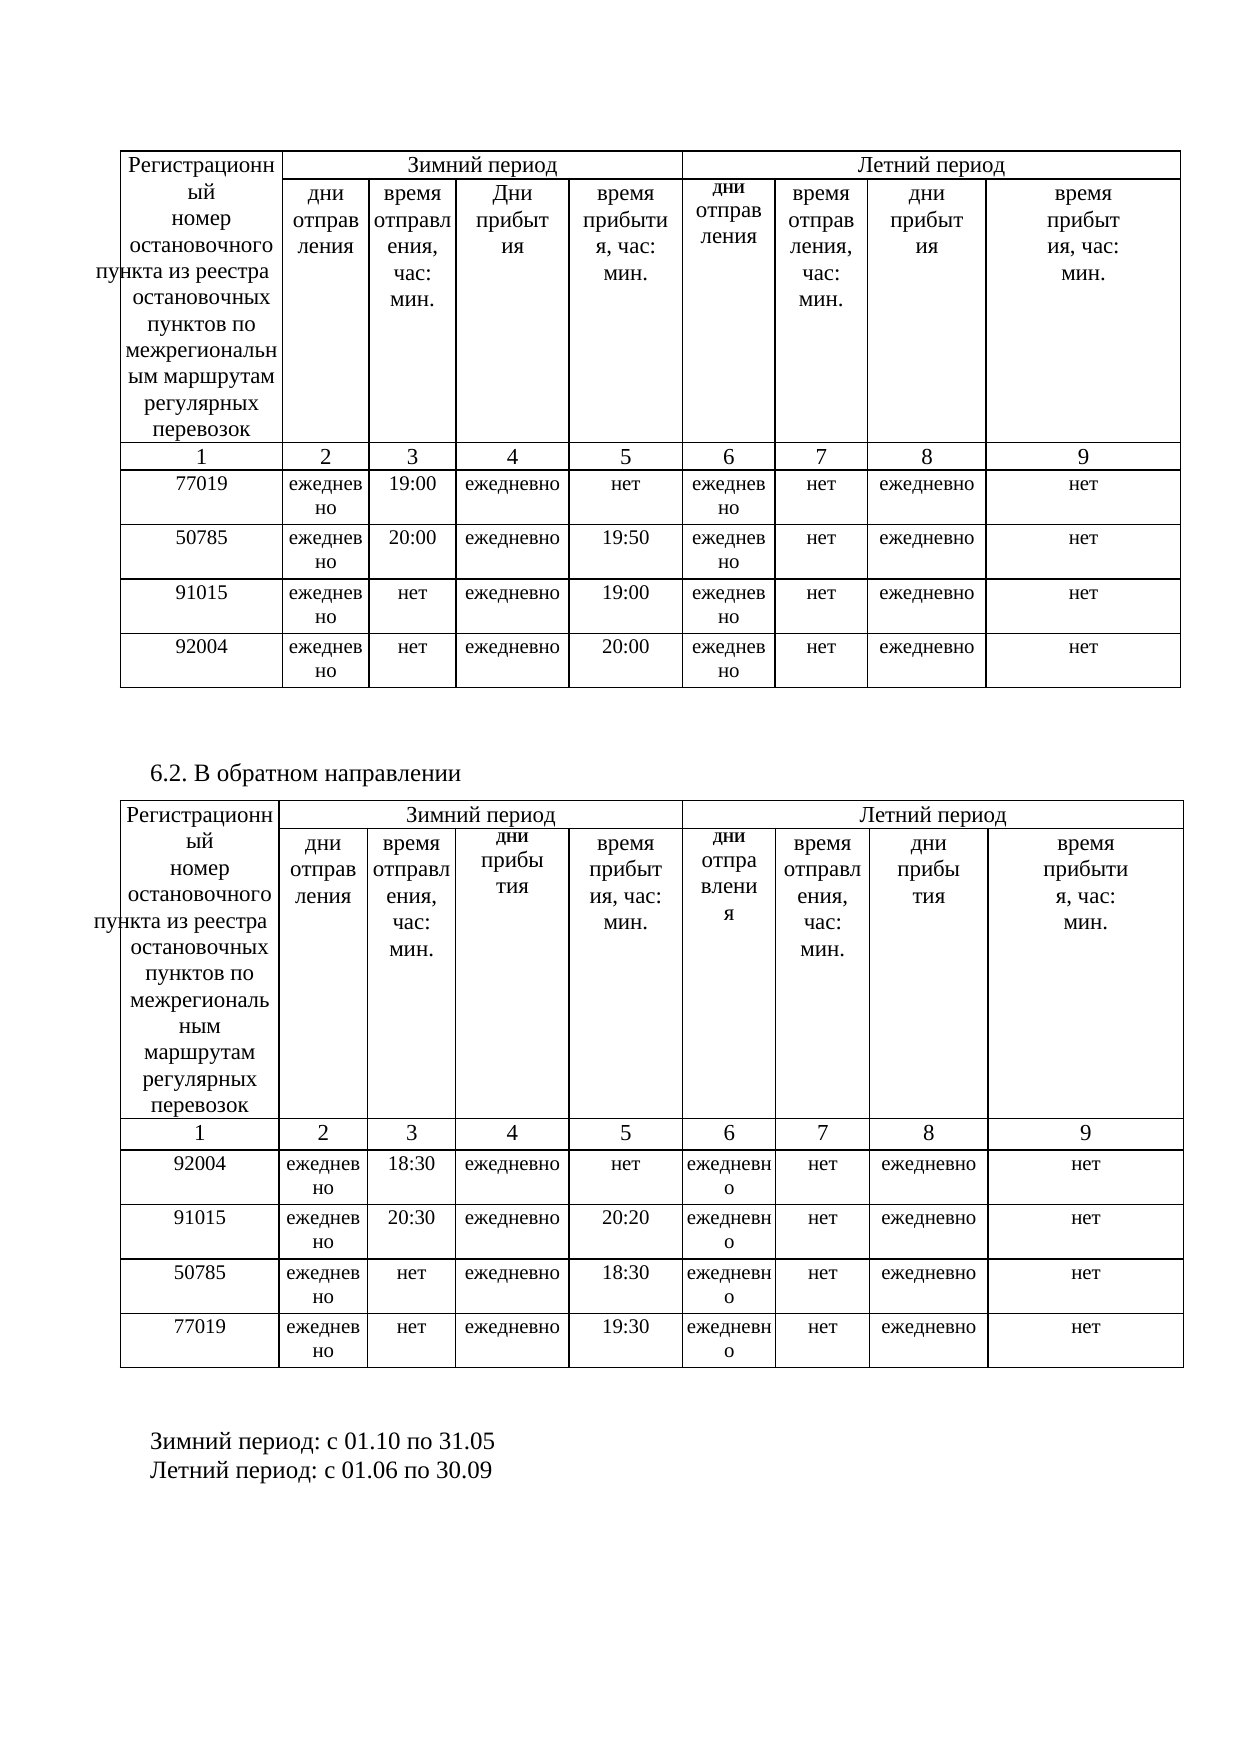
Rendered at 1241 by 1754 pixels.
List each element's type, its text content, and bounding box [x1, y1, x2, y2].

table_cell 7 [776, 1119, 869, 1149]
table_cell нет [987, 525, 1180, 578]
table_header Регистрационный номер остановочного пункта из реестра остановочных пунктов по межрегиональным маршрутам регулярных перевозок [121, 152, 282, 441]
table_header Регистрационный номер остановочного пункта из реестра остановочных пунктов по межрегиональным маршрутам регулярных перевозок [121, 801, 278, 1117]
table_cell нет [370, 580, 455, 632]
table_cell ежедневно [870, 1314, 987, 1367]
table_cell ежедневно [456, 1314, 568, 1367]
table_cell 2 [283, 443, 368, 469]
table_cell время прибыти я, час: мин. [989, 829, 1183, 1117]
table_cell 77019 [121, 471, 282, 524]
table_cell ежедневно [280, 1205, 367, 1258]
table_cell ежедневно [283, 471, 368, 524]
table_cell нет [776, 471, 867, 524]
table_header Летний период [683, 801, 1183, 828]
table_cell ежедневно [456, 1260, 568, 1312]
table_cell ежедневно [457, 580, 568, 632]
text Летний период: с 01.06 по 30.09 [150, 1455, 1090, 1483]
text 6.2. В обратном направлении [150, 758, 1090, 787]
table_cell 3 [368, 1119, 455, 1149]
table_cell ежедневно [283, 525, 368, 578]
table_cell дни прибыт ия [868, 180, 985, 441]
table_cell нет [987, 580, 1180, 632]
table_cell ежедневно [457, 634, 568, 687]
table_cell ДНИ прибы тия [456, 829, 568, 1117]
table_cell ежедневно [280, 1260, 367, 1312]
table_cell ежедневно [683, 1314, 775, 1367]
table_cell время прибыт ия, час: мин. [987, 180, 1180, 441]
table_cell ежедневно [456, 1205, 568, 1258]
table_cell ежедневно [868, 525, 985, 578]
table_cell время отправл ения, час: мин. [776, 829, 869, 1117]
table_cell ежедневно [683, 471, 774, 524]
table_cell 18:30 [368, 1151, 455, 1204]
table_cell нет [776, 525, 867, 578]
table_cell дни отправ ления [280, 829, 367, 1117]
table_cell 50785 [121, 1260, 278, 1312]
table_cell дни отправ ления [283, 180, 368, 441]
table_cell ежедневно [457, 525, 568, 578]
table_cell 8 [868, 443, 985, 469]
table_cell 4 [456, 1119, 568, 1149]
table_cell 20:00 [370, 525, 455, 578]
table_cell 92004 [121, 1151, 278, 1204]
table_cell 6 [683, 1119, 775, 1149]
table_cell ДНИ отпра влени я [683, 829, 775, 1117]
table_cell ежедневно [868, 634, 985, 687]
table_header Зимний период [280, 801, 682, 828]
table_cell 19:00 [370, 471, 455, 524]
table_cell ежедневно [870, 1205, 987, 1258]
table_cell 9 [987, 443, 1180, 469]
table_cell 91015 [121, 580, 282, 632]
table_cell нет [368, 1260, 455, 1312]
table_cell 19:00 [570, 580, 682, 632]
table_cell 19:30 [570, 1314, 682, 1367]
table_cell нет [776, 1260, 869, 1312]
table_cell нет [989, 1151, 1183, 1204]
table_cell 19:50 [570, 525, 682, 578]
table_cell 20:30 [368, 1205, 455, 1258]
table_cell нет [989, 1314, 1183, 1367]
table_cell ежедневно [280, 1151, 367, 1204]
table_cell ежедневно [457, 471, 568, 524]
table_cell 1 [121, 443, 282, 469]
table_cell 50785 [121, 525, 282, 578]
table_cell ежедневно [683, 1260, 775, 1312]
table_cell нет [368, 1314, 455, 1367]
table_cell время прибыт ия, час: мин. [570, 829, 682, 1117]
table_cell 18:30 [570, 1260, 682, 1312]
table_cell 91015 [121, 1205, 278, 1258]
table_cell 5 [570, 443, 682, 469]
table_cell время прибыти я, час: мин. [570, 180, 682, 441]
table_cell нет [776, 580, 867, 632]
table_cell ежедневно [683, 1151, 775, 1204]
table_cell нет [989, 1205, 1183, 1258]
table_cell Дни прибыт ия [457, 180, 568, 441]
table_header Зимний период [283, 152, 682, 178]
table_cell 5 [570, 1119, 682, 1149]
table_cell 8 [870, 1119, 987, 1149]
table_cell ежедневно [283, 634, 368, 687]
table_cell нет [776, 1205, 869, 1258]
table_cell 92004 [121, 634, 282, 687]
table_cell нет [776, 1314, 869, 1367]
table_cell нет [987, 634, 1180, 687]
table_cell 2 [280, 1119, 367, 1149]
table_cell ДНИ отправ ления [683, 180, 774, 441]
table_cell время отправ ления, час: мин. [776, 180, 867, 441]
table_cell нет [776, 1151, 869, 1204]
table_cell ежедневно [683, 580, 774, 632]
table_cell 77019 [121, 1314, 278, 1367]
table_cell 20:20 [570, 1205, 682, 1258]
table_cell 1 [121, 1119, 278, 1149]
table_cell 3 [370, 443, 455, 469]
table_cell ежедневно [870, 1260, 987, 1312]
table_cell нет [570, 471, 682, 524]
table_cell ежедневно [283, 580, 368, 632]
table_cell 4 [457, 443, 568, 469]
text Зимний период: с 01.10 по 31.05 [150, 1426, 1090, 1455]
table_cell ежедневно [683, 634, 774, 687]
table_cell ежедневно [870, 1151, 987, 1204]
table_header Летний период [683, 152, 1180, 178]
table_cell дни прибы тия [870, 829, 987, 1117]
table_cell ежедневно [683, 1205, 775, 1258]
table_cell ежедневно [456, 1151, 568, 1204]
table_cell ежедневно [280, 1314, 367, 1367]
table_cell 6 [683, 443, 774, 469]
table_cell ежедневно [868, 471, 985, 524]
table_cell нет [776, 634, 867, 687]
table_cell 9 [989, 1119, 1183, 1149]
table_cell время отправл ения, час: мин. [368, 829, 455, 1117]
table_cell 7 [776, 443, 867, 469]
table_cell 20:00 [570, 634, 682, 687]
table_cell нет [987, 471, 1180, 524]
table_cell нет [370, 634, 455, 687]
table_cell нет [570, 1151, 682, 1204]
table_cell ежедневно [683, 525, 774, 578]
table_cell время отправл ения, час: мин. [370, 180, 455, 441]
table_cell ежедневно [868, 580, 985, 632]
table_cell нет [989, 1260, 1183, 1312]
